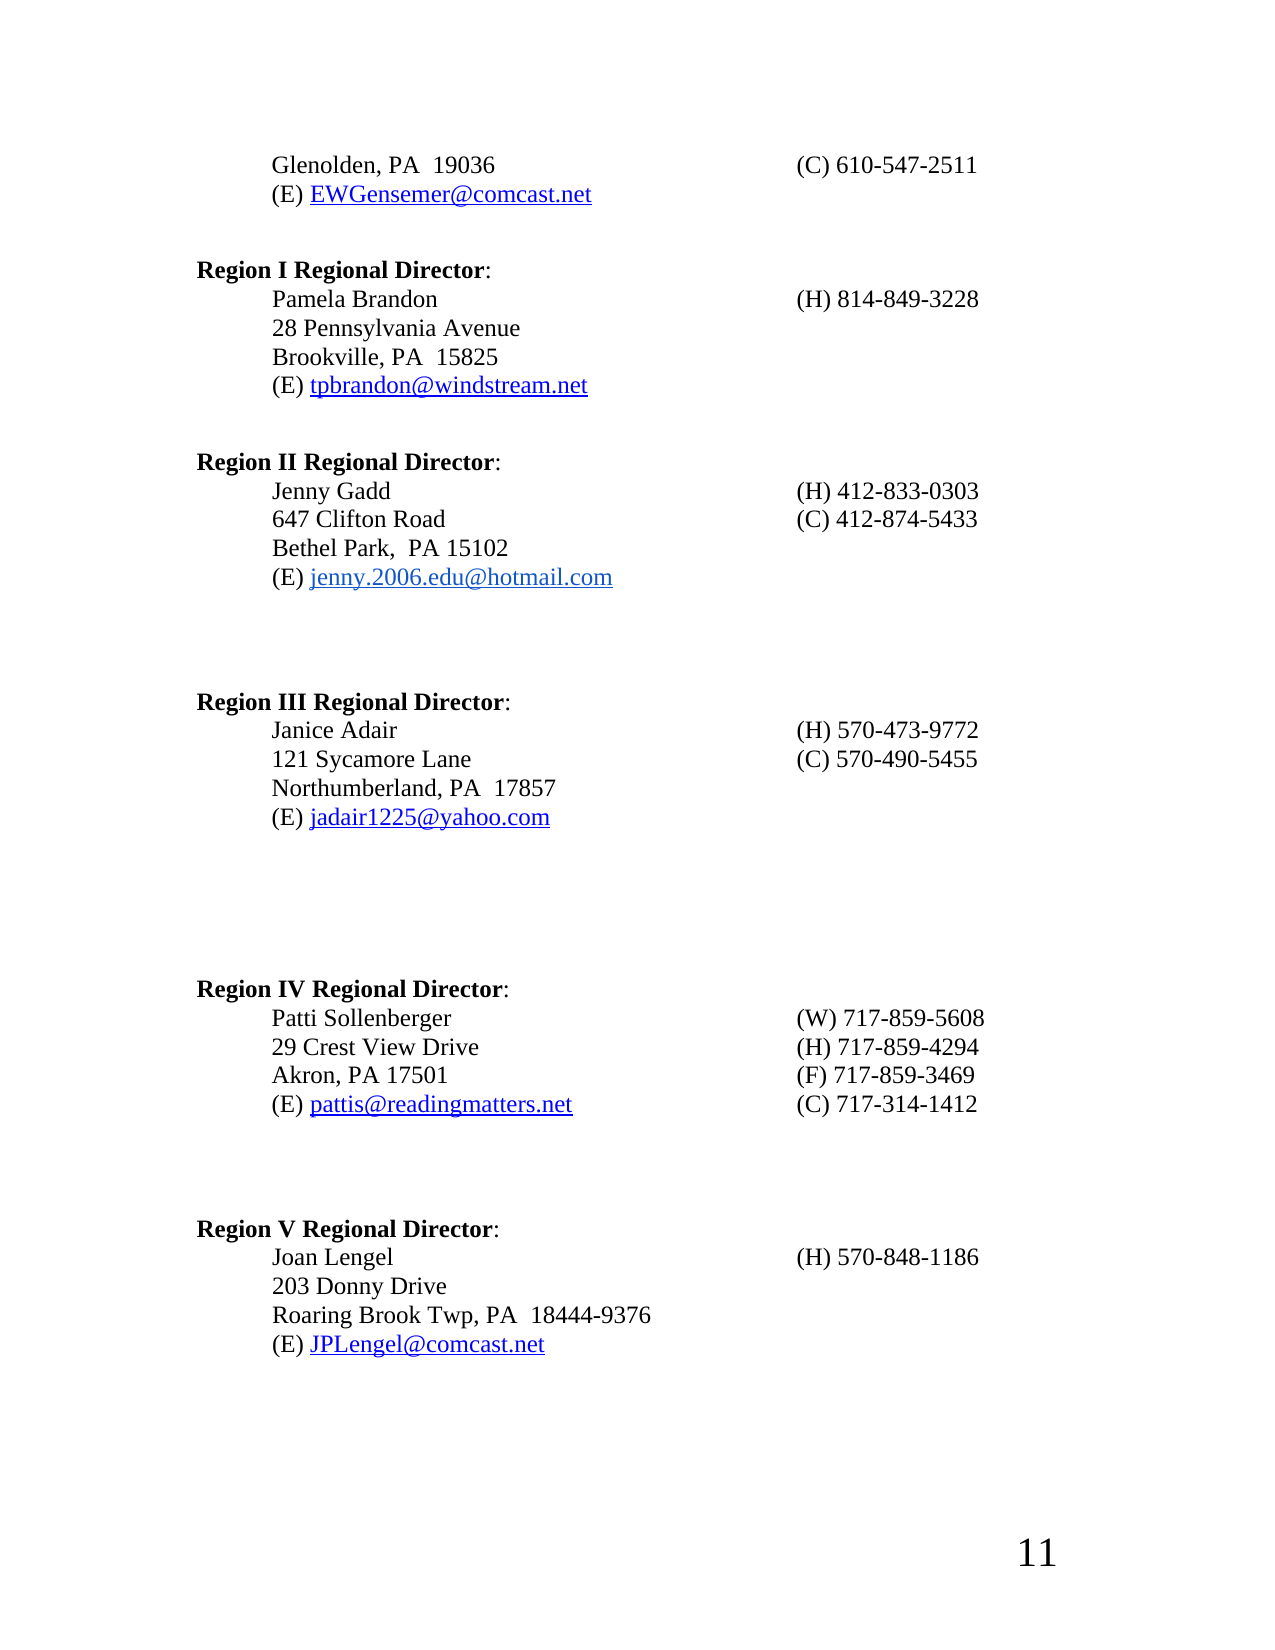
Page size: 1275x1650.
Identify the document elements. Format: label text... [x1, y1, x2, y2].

text (E) pattis@readingmatters.net (C) 717-314-1412 [196, 1089, 1057, 1118]
text 121 Sycamore Lane (C) 570-490-5455 [196, 744, 1057, 773]
text Roaring Brook Twp, PA 18444-9376 [272, 1300, 1057, 1329]
text Akron, PA 17501 (F) 717-859-3469 [196, 1060, 1057, 1089]
text Janice Adair (H) 570-473-9772 [196, 715, 1057, 744]
text Region II Regional Director: [196, 447, 1057, 476]
text Pamela Brandon (H) 814-849-3228 [272, 284, 1057, 313]
text Brookville, PA 15825 [272, 342, 1057, 370]
text (E) jadair1225@yahoo.com [196, 802, 1057, 830]
text (E) jenny.2006.edu@hotmail.com [196, 562, 1057, 591]
text Glenolden, PA 19036 (C) 610-547-2511 [196, 150, 1057, 179]
text (E) JPLengel@comcast.net [272, 1329, 1057, 1357]
text Region III Regional Director: [196, 687, 1057, 715]
text Region I Regional Director: [196, 255, 1057, 284]
text 28 Pennsylvania Avenue [272, 313, 1057, 342]
text 203 Donny Drive [272, 1271, 1057, 1300]
text Region IV Regional Director: [196, 974, 1057, 1003]
text Region V Regional Director: [196, 1214, 1057, 1242]
text (E) EWGensemer@comcast.net [196, 179, 1057, 207]
text 647 Clifton Road (C) 412-874-5433 [196, 504, 1057, 533]
text 29 Crest View Drive (H) 717-859-4294 [196, 1032, 1057, 1060]
text Northumberland, PA 17857 [196, 773, 1057, 802]
text Bethel Park, PA 15102 [196, 533, 1057, 562]
text Patti Sollenberger (W) 717-859-5608 [196, 1003, 1057, 1032]
text (E) tpbrandon@windstream.net [272, 370, 1057, 399]
text Jenny Gadd (H) 412-833-0303 [196, 476, 1057, 504]
text Joan Lengel (H) 570-848-1186 [272, 1242, 1057, 1271]
